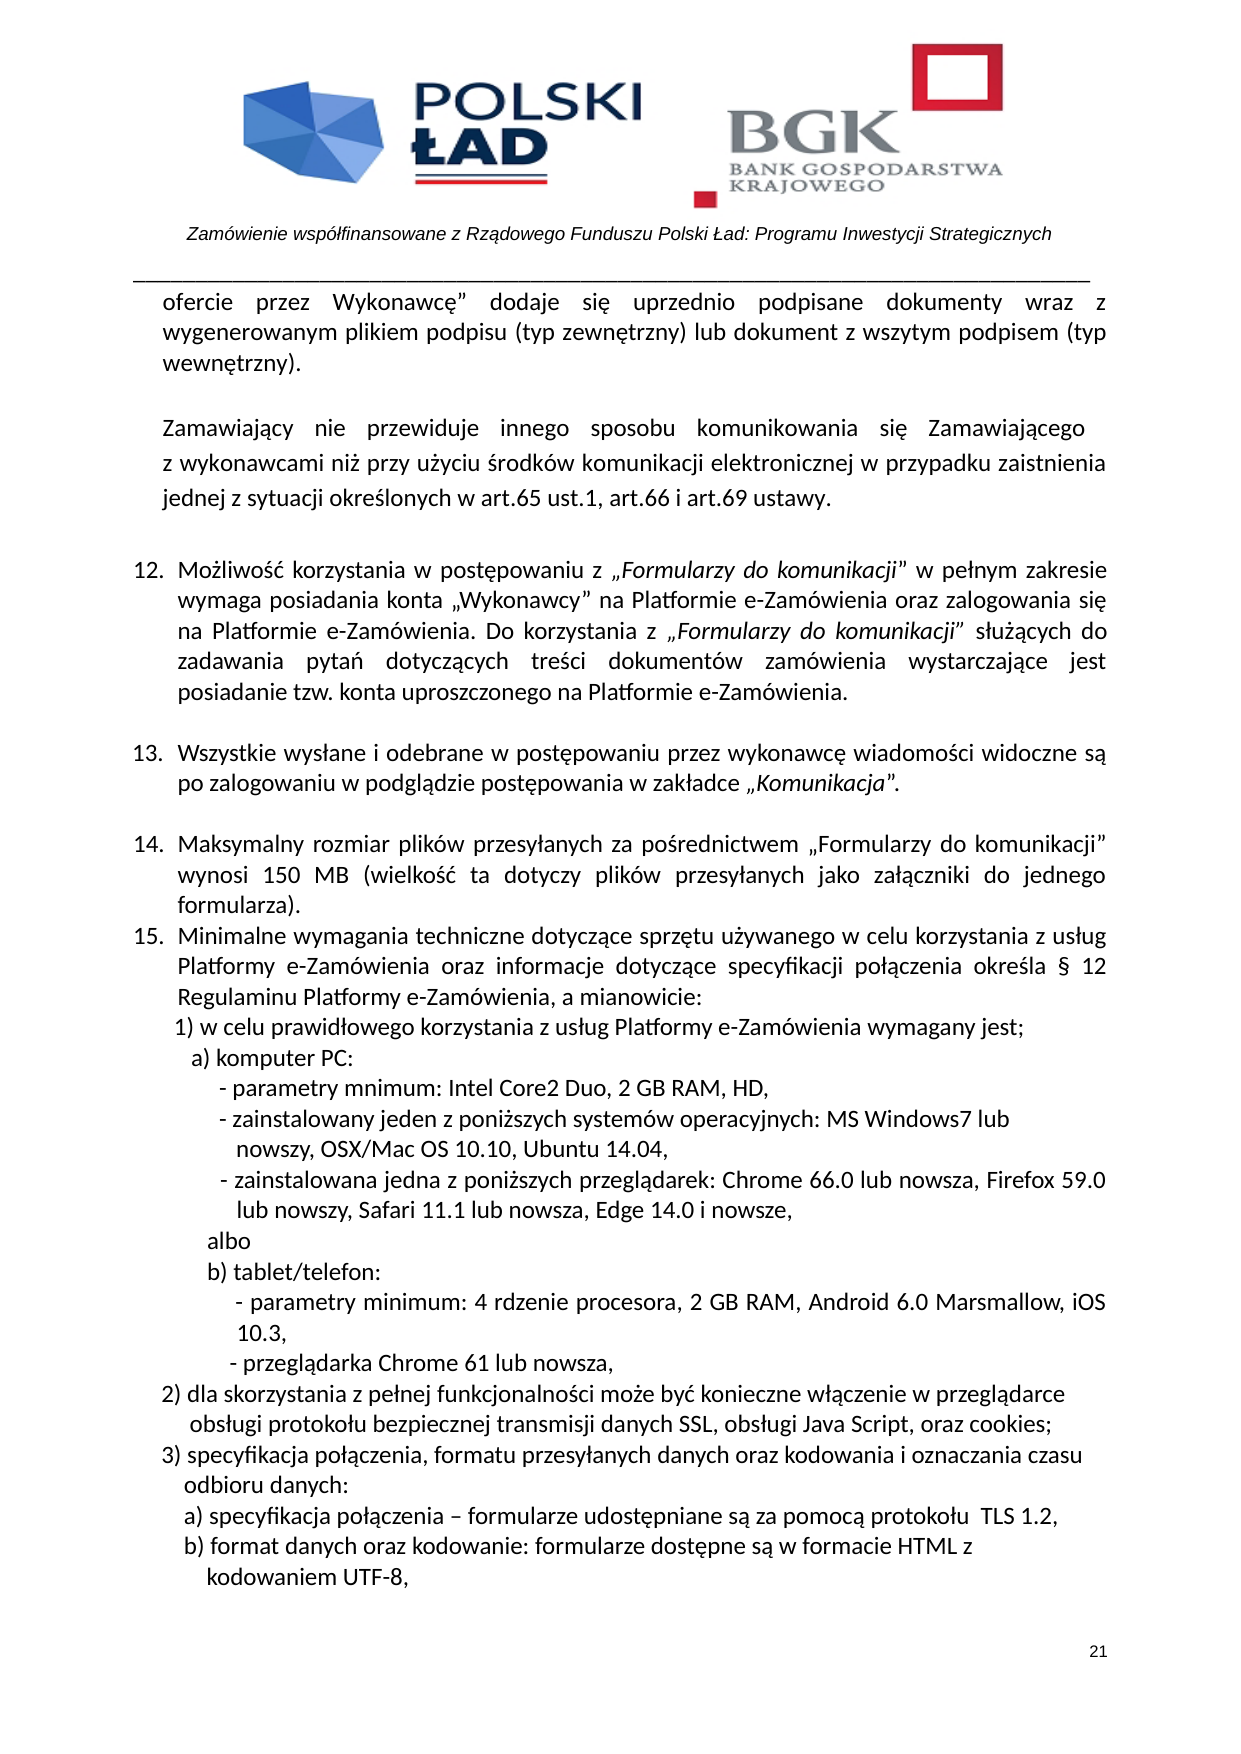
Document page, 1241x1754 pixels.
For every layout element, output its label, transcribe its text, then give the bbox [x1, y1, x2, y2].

list - przeglądarka Chrome 61 lub nowsza, [207, 1347, 1107, 1378]
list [162, 286, 1107, 377]
list 1) w celu prawidłowego korzystania z usług Platformy e-Zamówienia wymagany jest; [162, 1012, 1107, 1042]
list - zainstalowana jedna z poniższych przeglądarek: Chrome 66.0 lub nowsza, Firefox 59.0 lub nowszy, Safari 11.1 lub nowsza, Edge 14.0 i nowsze, [207, 1164, 1107, 1225]
list obsługi protokołu bezpiecznej transmisji danych SSL, obsługi Java Script, oraz cookies; [133, 1408, 1107, 1439]
list Minimalne wymagania techniczne dotyczące sprzętu używanego w celu korzystania z usług Platformy e-Zamówienia oraz informacje dotyczące specyfikacji połączenia określa § 12 Regulaminu Platformy e-Zamówienia, a mianowicie: [133, 920, 1107, 1012]
list a) komputer PC: [162, 1042, 1107, 1073]
list a) specyfikacja połączenia – formularze udostępniane są za pomocą protokołu TLS 1.2, [133, 1500, 1107, 1530]
list albo [207, 1225, 1107, 1256]
list b) tablet/telefon: [207, 1256, 1107, 1286]
list Wszystkie wysłane i odebrane w postępowaniu przez wykonawcę wiadomości widoczne są po zalogowaniu w podglądzie postępowania w zakładce „Komunikacja”. [132, 737, 1107, 798]
list b) format danych oraz kodowanie: formularze dostępne są w formacie HTML z [133, 1530, 1107, 1561]
list 3) specyfikacja połączenia, formatu przesyłanych danych oraz kodowania i oznaczania czasu [133, 1439, 1107, 1469]
list - parametry minimum: 4 rdzenie procesora, 2 GB RAM, Android 6.0 Marsmallow, iOS 10.3, [207, 1286, 1107, 1347]
list nowszy, OSX/Mac OS 10.10, Ubuntu 14.04, [162, 1134, 1107, 1164]
list Maksymalny rozmiar plików przesyłanych za pośrednictwem „Formularzy do komunikacji” wynosi 150 MB (wielkość ta dotyczy plików przesyłanych jako załączniki do jednego formularza). [133, 828, 1107, 920]
list kodowaniem UTF-8, [133, 1561, 1107, 1591]
list odbioru danych: [133, 1469, 1107, 1500]
list - zainstalowany jeden z poniższych systemów operacyjnych: MS Windows7 lub [162, 1103, 1107, 1134]
list 2) dla skorzystania z pełnej funkcjonalności może być konieczne włączenie w przeglądarce [133, 1378, 1107, 1408]
list Możliwość korzystania w postępowaniu z „Formularzy do komunikacji” w pełnym zakresie wymaga posiadania konta „Wykonawcy” na Platformie e-Zamówienia oraz zalogowania się na Platformie e-Zamówienia. Do korzystania z „Formularzy do komunikacji” służących do zadawania pytań dotyczących treści dokumentów zamówienia wystarczające jest posiadanie tzw. konta uproszczonego na Platformie e-Zamówienia. [133, 554, 1107, 706]
list - parametry mnimum: Intel Core2 Duo, 2 GB RAM, HD, [162, 1073, 1107, 1103]
text Zamawiający nie przewiduje innego sposobu komunikowania się Zamawiającego z wykonawcami niż przy użyciu środków komunikacji elektronicznej w przypadku zaistnienia jednej z sytuacji określonych w art.65 ust.1, art.66 i art.69 ustawy. [162, 412, 1107, 512]
